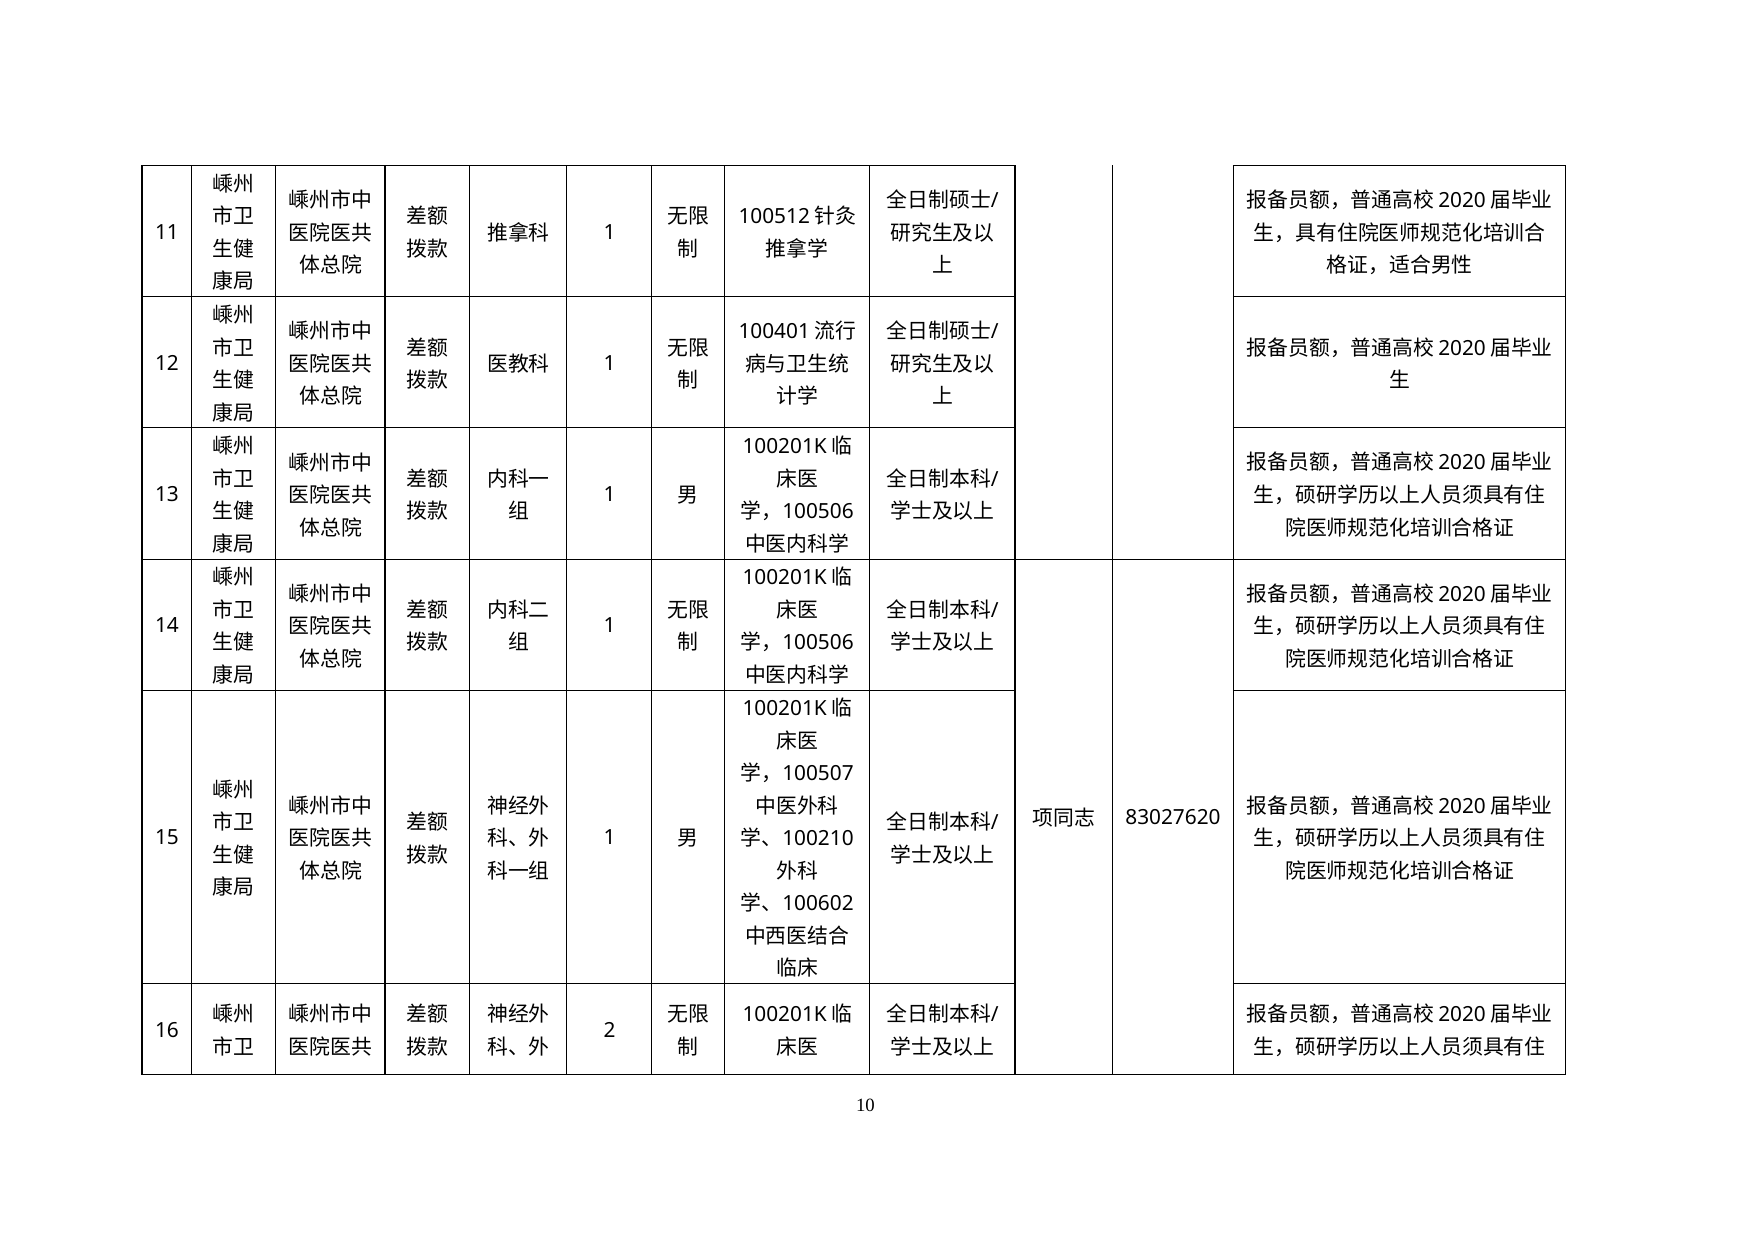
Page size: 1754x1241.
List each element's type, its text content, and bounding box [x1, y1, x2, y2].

table_cell 11 [143, 166, 191, 296]
table_cell 100401流行病与卫生统计学 [725, 297, 869, 427]
table_cell 1 [567, 297, 651, 427]
table_cell 报备员额，普通高校2020届毕业生 [1234, 297, 1565, 427]
table_cell 嵊州市中医院医共体总院 [276, 691, 384, 983]
table_cell 男 [652, 428, 724, 558]
table_cell 全日制本科/学士及以上 [870, 691, 1014, 983]
table_cell 100512针灸推拿学 [725, 166, 869, 296]
table_cell 差额拨款 [386, 428, 469, 558]
table_cell 嵊州市中医院医共体总院 [276, 297, 384, 427]
table_cell 全日制硕士/研究生及以上 [870, 297, 1014, 427]
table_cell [725, 984, 869, 1074]
table_cell 1 [567, 691, 651, 983]
table_cell 嵊州市中医院医共体总院 [276, 166, 384, 296]
table_cell 差额拨款 [386, 691, 469, 983]
table_cell 医教科 [470, 297, 566, 427]
table_cell 嵊州市卫生健康局 [192, 428, 275, 558]
table_cell 2 [567, 984, 651, 1074]
table_cell 100201K临床医学，100506中医内科学 [725, 428, 869, 558]
table_cell 1 [567, 166, 651, 296]
table_cell 嵊州市卫生健康局 [192, 984, 275, 1074]
table_cell 全日制本科/学士及以上 [870, 560, 1014, 689]
table_cell 无限制 [652, 984, 724, 1074]
table_cell 内科一组 [470, 428, 566, 558]
table_cell 报备员额，普通高校2020届毕业生，具有住院医师规范化培训合格证，适合男性 [1234, 166, 1565, 296]
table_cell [1234, 691, 1565, 983]
table_cell 神经外科、外科一组 [470, 691, 566, 983]
table_cell 15 [143, 691, 191, 983]
table_cell 差额拨款 [386, 166, 469, 296]
table_cell 13 [143, 428, 191, 558]
table_cell 嵊州市中医院医共体总院 [276, 560, 384, 689]
table_cell 1 [567, 560, 651, 689]
table_cell 16 [143, 984, 191, 1074]
table_cell 12 [143, 297, 191, 427]
table_cell 嵊州市卫生健康局 [192, 691, 275, 983]
table_cell 嵊州市卫生健康局 [192, 297, 275, 427]
table_cell 报备员额，普通高校2020届毕业生，硕研学历以上人员须具有住院医师规范化培训合格证 [1234, 428, 1565, 558]
table_cell 全日制本科/学士及以上 [870, 428, 1014, 558]
table_cell 推拿科 [470, 166, 566, 296]
table_cell 嵊州市卫生健康局 [192, 560, 275, 689]
table_cell 差额拨款 [386, 297, 469, 427]
table_cell 14 [143, 560, 191, 689]
table_cell 神经外科、外科二组 [470, 984, 566, 1074]
table_cell 全日制硕士/研究生及以上 [870, 166, 1014, 296]
table_cell 内科二组 [470, 560, 566, 689]
table_cell 差额拨款 [386, 560, 469, 689]
table_cell 无限制 [652, 560, 724, 689]
table_cell 83027620 [1113, 560, 1233, 1074]
table_cell 100201K临床医学，100506中医内科学 [725, 560, 869, 689]
table_cell 1 [567, 428, 651, 558]
table_cell 无限制 [652, 166, 724, 296]
table_cell 嵊州市卫生健康局 [192, 166, 275, 296]
table_cell 报备员额，普通高校2020届毕业生，硕研学历以上人员须具有住院医师规范化培训合格证 [1234, 560, 1565, 689]
table_cell 无限制 [652, 297, 724, 427]
table_cell 嵊州市中医院医共体总院 [276, 428, 384, 558]
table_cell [725, 691, 869, 983]
table_cell 男 [652, 691, 724, 983]
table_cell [1234, 984, 1565, 1074]
table_cell 差额拨款 [386, 984, 469, 1074]
table_cell 嵊州市中医院医共体总院 [276, 984, 384, 1074]
table_cell 全日制本科/学士及以上 [870, 984, 1014, 1074]
table_cell 项同志 [1016, 560, 1112, 1074]
